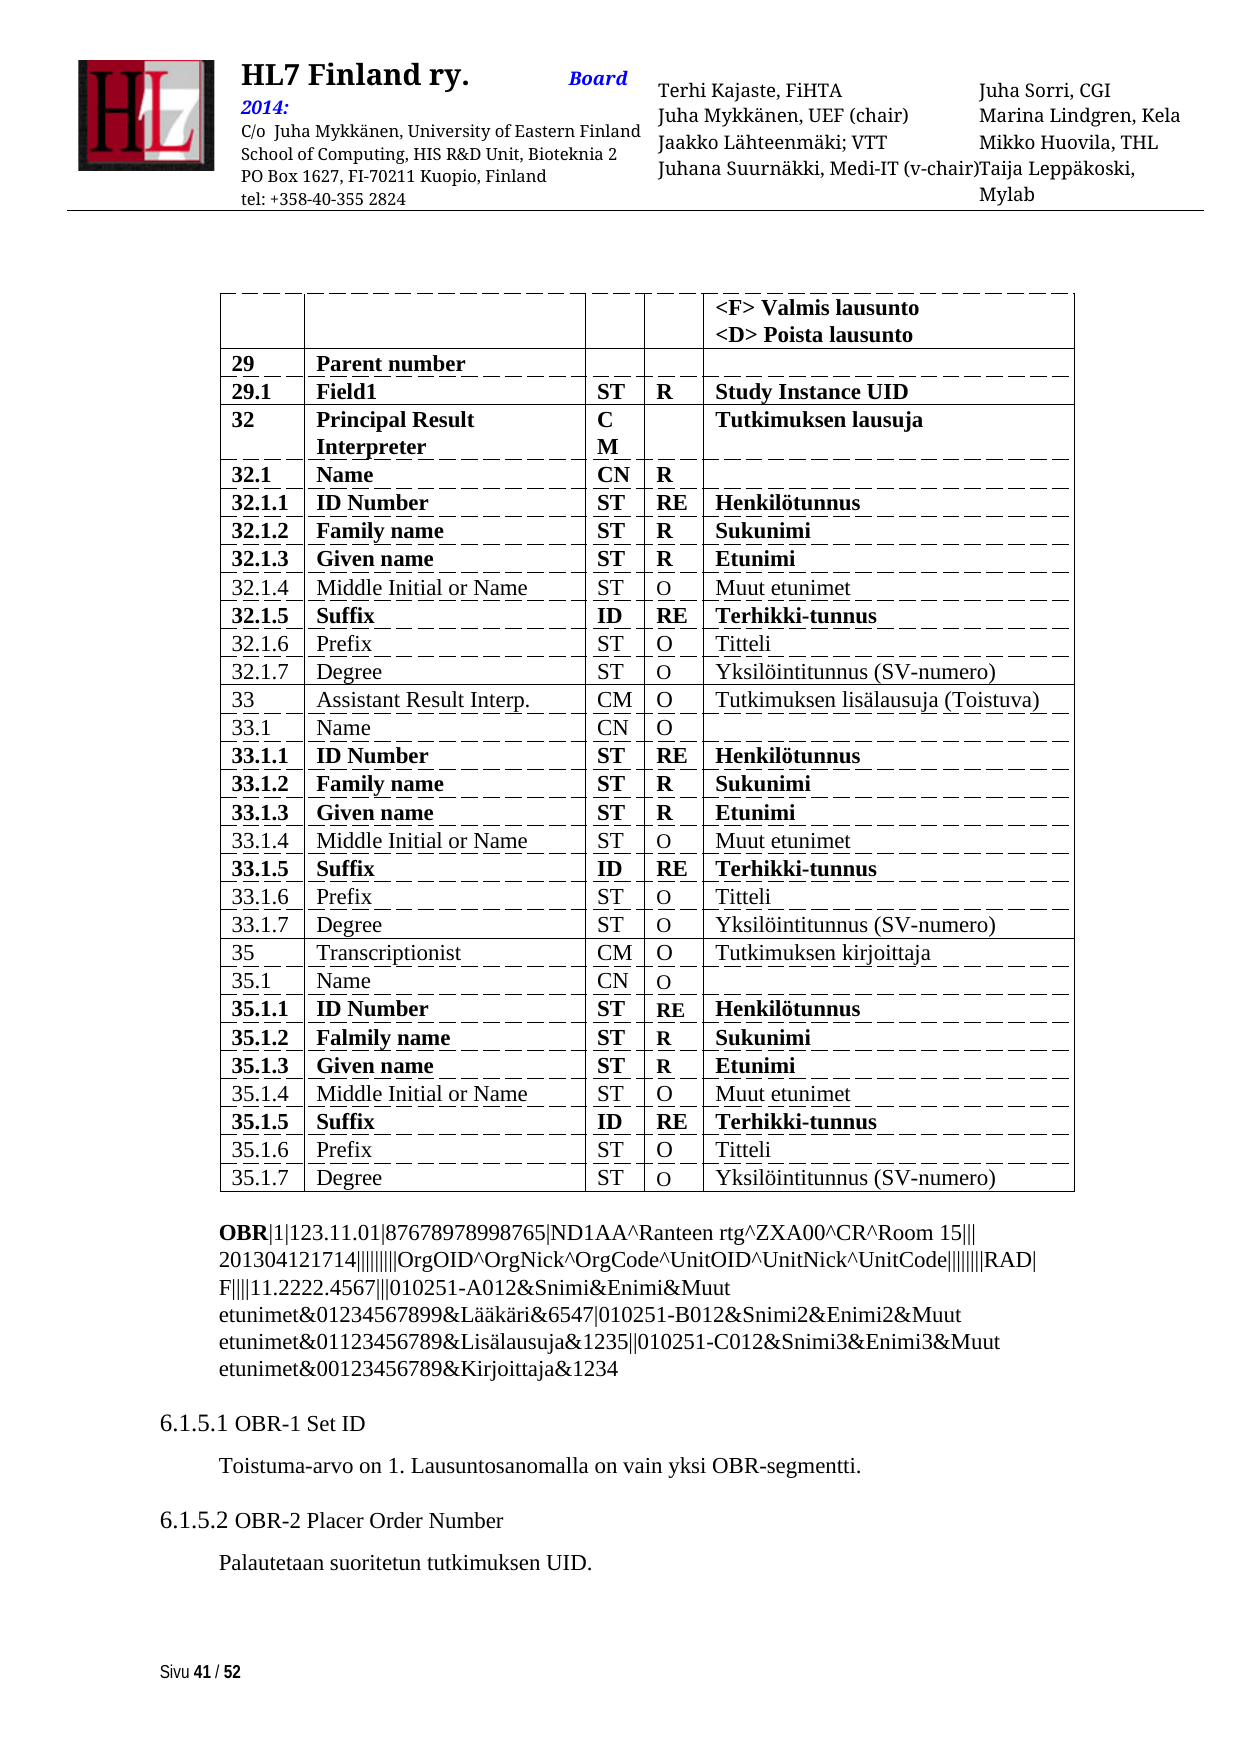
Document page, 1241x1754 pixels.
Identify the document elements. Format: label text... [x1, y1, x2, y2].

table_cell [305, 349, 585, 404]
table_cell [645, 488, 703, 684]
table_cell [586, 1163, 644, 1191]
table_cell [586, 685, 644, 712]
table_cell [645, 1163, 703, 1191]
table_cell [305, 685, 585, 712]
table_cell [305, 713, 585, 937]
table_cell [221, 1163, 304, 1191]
subtitle OBR-1 Set ID [159, 1408, 1051, 1437]
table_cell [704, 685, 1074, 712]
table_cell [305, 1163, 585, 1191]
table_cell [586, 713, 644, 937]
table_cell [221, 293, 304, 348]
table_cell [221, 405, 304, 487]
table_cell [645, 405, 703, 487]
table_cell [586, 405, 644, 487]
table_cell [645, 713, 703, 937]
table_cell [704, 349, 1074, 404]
text Palautetaan suoritetun tutkimuksen UID. [218, 1549, 1051, 1576]
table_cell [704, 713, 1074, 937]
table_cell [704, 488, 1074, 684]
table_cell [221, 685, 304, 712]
text OBR|1|123.11.01|87678978998765|ND1AA^Ranteen rtg^ZXA00^CR^Room 15|||201304121714|||||||||OrgOID^OrgNick^OrgCode^UnitOID^UnitNick^UnitCode||||||||RAD|F||||11.2222.4567|||010251-A012&Snimi&Enimi&Muut etunimet&01234567899&Lääkäri&6547|010251-B012&Snimi2&Enimi2&Muut etunimet&01123456789&Lisälausuja&1235||010251-C012&Snimi3&Enimi3&Muut etunimet&00123456789&Kirjoittaja&1234 [218, 1219, 1051, 1381]
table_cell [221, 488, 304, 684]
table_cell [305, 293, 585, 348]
subtitle OBR-2 Placer Order Number [159, 1506, 1051, 1534]
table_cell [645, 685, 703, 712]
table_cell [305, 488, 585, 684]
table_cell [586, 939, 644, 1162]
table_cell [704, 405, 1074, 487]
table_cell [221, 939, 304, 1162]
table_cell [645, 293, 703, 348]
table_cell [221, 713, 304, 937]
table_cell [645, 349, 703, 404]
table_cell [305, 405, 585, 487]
picture [78, 60, 215, 171]
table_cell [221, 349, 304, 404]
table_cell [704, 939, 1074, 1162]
text Toistuma-arvo on 1. Lausuntosanomalla on vain yksi OBR-segmentti. [218, 1451, 1051, 1478]
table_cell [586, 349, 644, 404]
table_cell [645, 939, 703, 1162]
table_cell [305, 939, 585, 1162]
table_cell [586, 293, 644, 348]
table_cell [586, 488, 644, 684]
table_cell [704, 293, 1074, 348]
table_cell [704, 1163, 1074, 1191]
